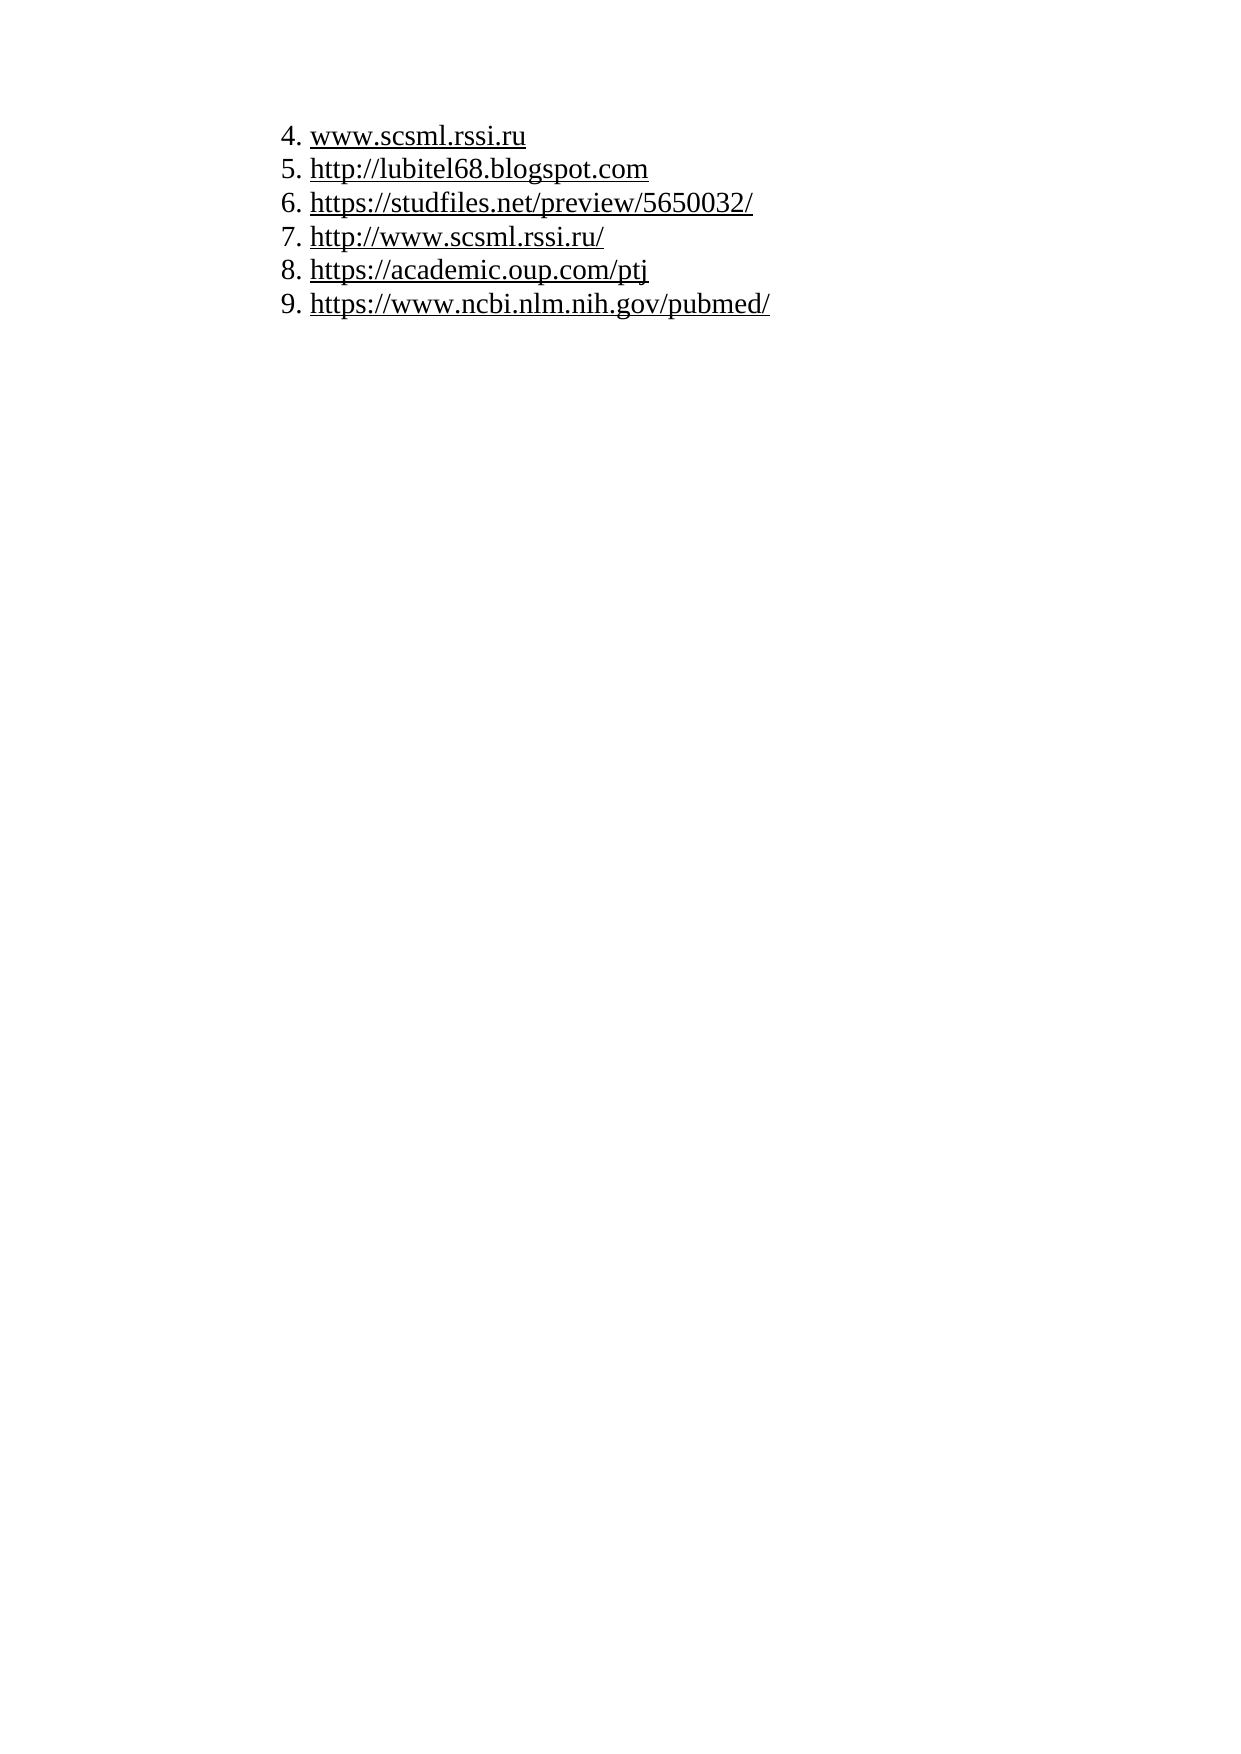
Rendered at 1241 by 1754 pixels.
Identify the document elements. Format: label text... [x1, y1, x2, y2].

text 6. https://studfiles.net/preview/5650032/ [207, 185, 1152, 219]
text 9. https://www.ncbi.nlm.nih.gov/pubmed/ [207, 286, 1152, 319]
text 8. https://academic.oup.com/ptj [207, 252, 1152, 286]
text 4. www.scsml.rssi.ru [207, 118, 1152, 152]
text 7. http://www.scsml.rssi.ru/ [207, 219, 1152, 252]
text 5. http://lubitel68.blogspot.com [207, 152, 1152, 185]
